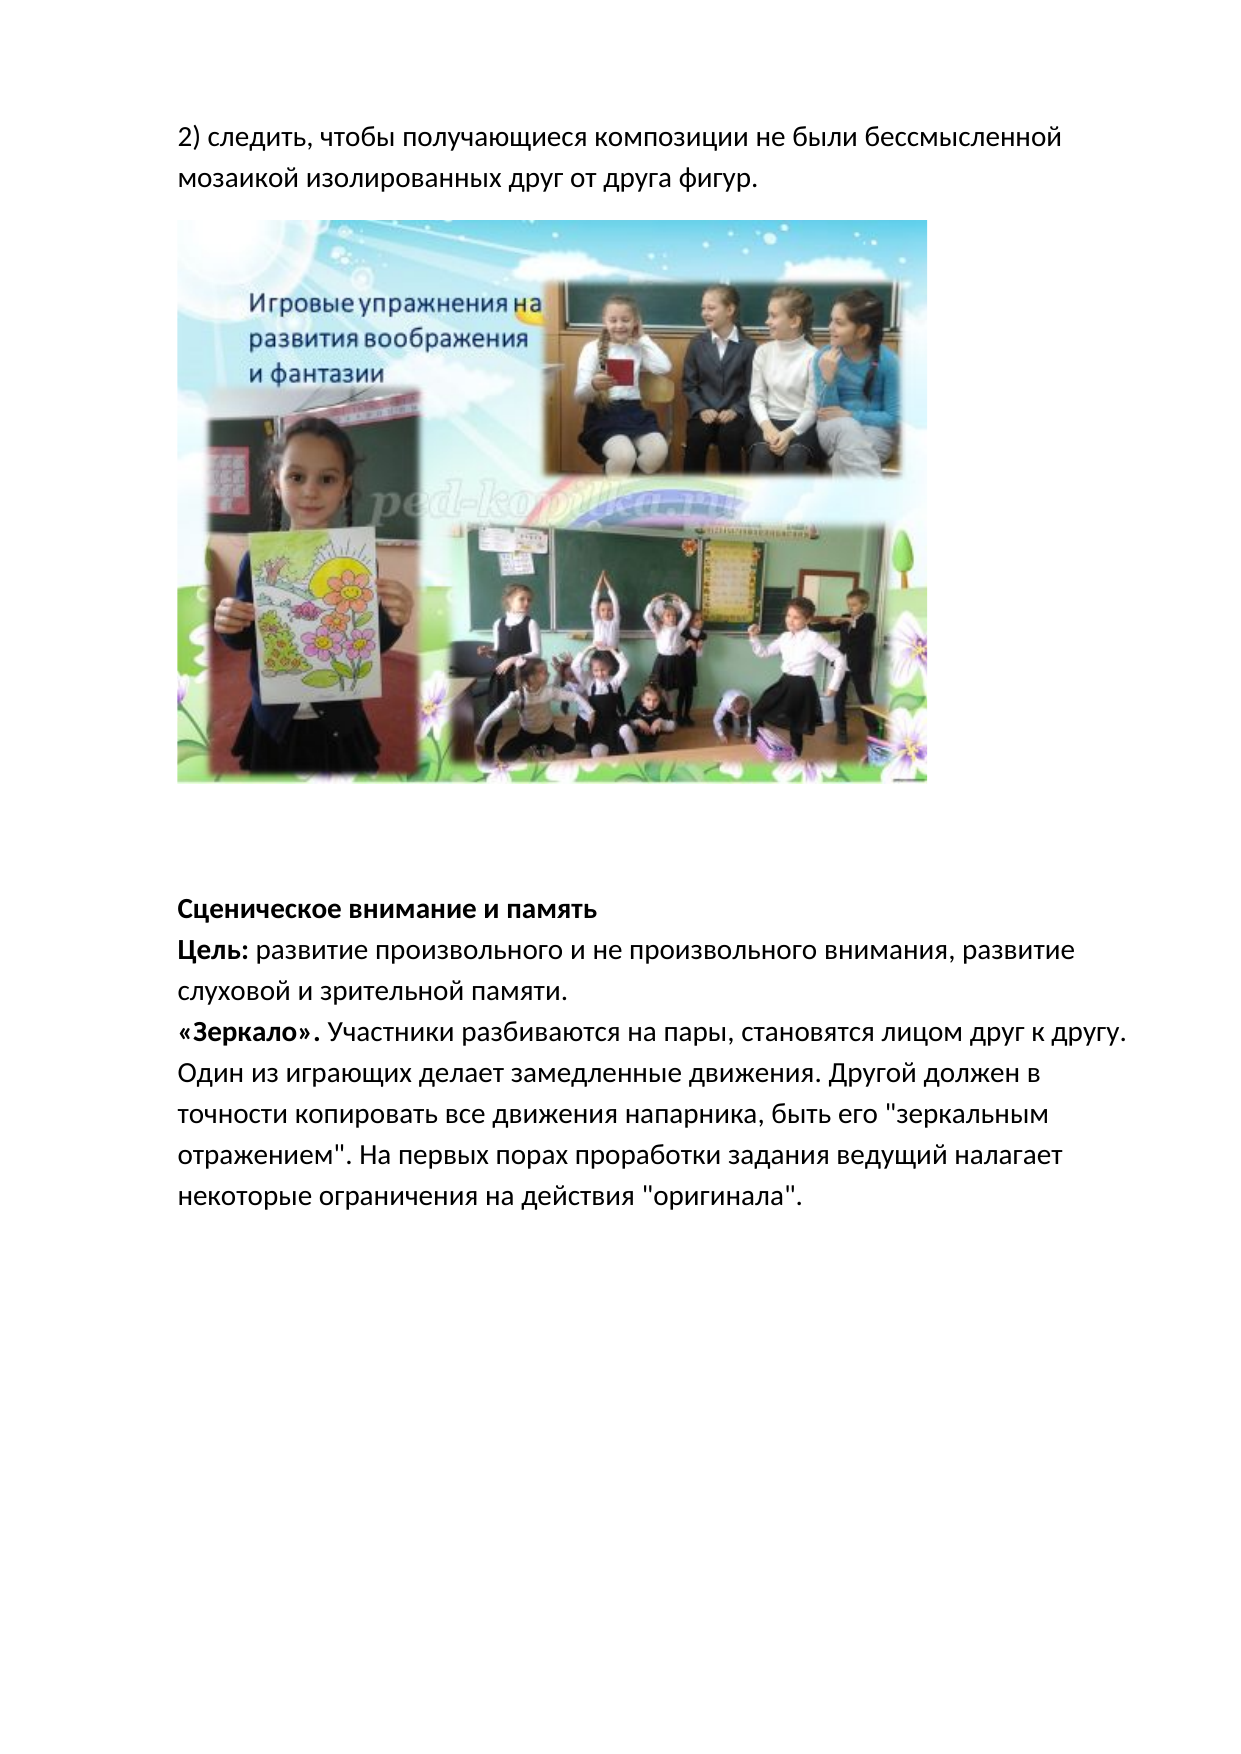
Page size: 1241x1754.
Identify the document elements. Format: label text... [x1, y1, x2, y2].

picture [177, 220, 928, 784]
text Сценическое внимание и память Цель: развитие произвольного и не произвольного внимания, развитие слуховой и зрительной памяти. «Зеркало». Участники разбиваются на пары, становятся лицом друг к другу. Один из играющих делает замедленные движения. Другой должен в точности копировать все движения напарника, быть его "зеркальным отражением". На первых порах проработки задания ведущий налагает некоторые ограничения на действия "оригинала". [177, 808, 1152, 1212]
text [177, 118, 1152, 195]
